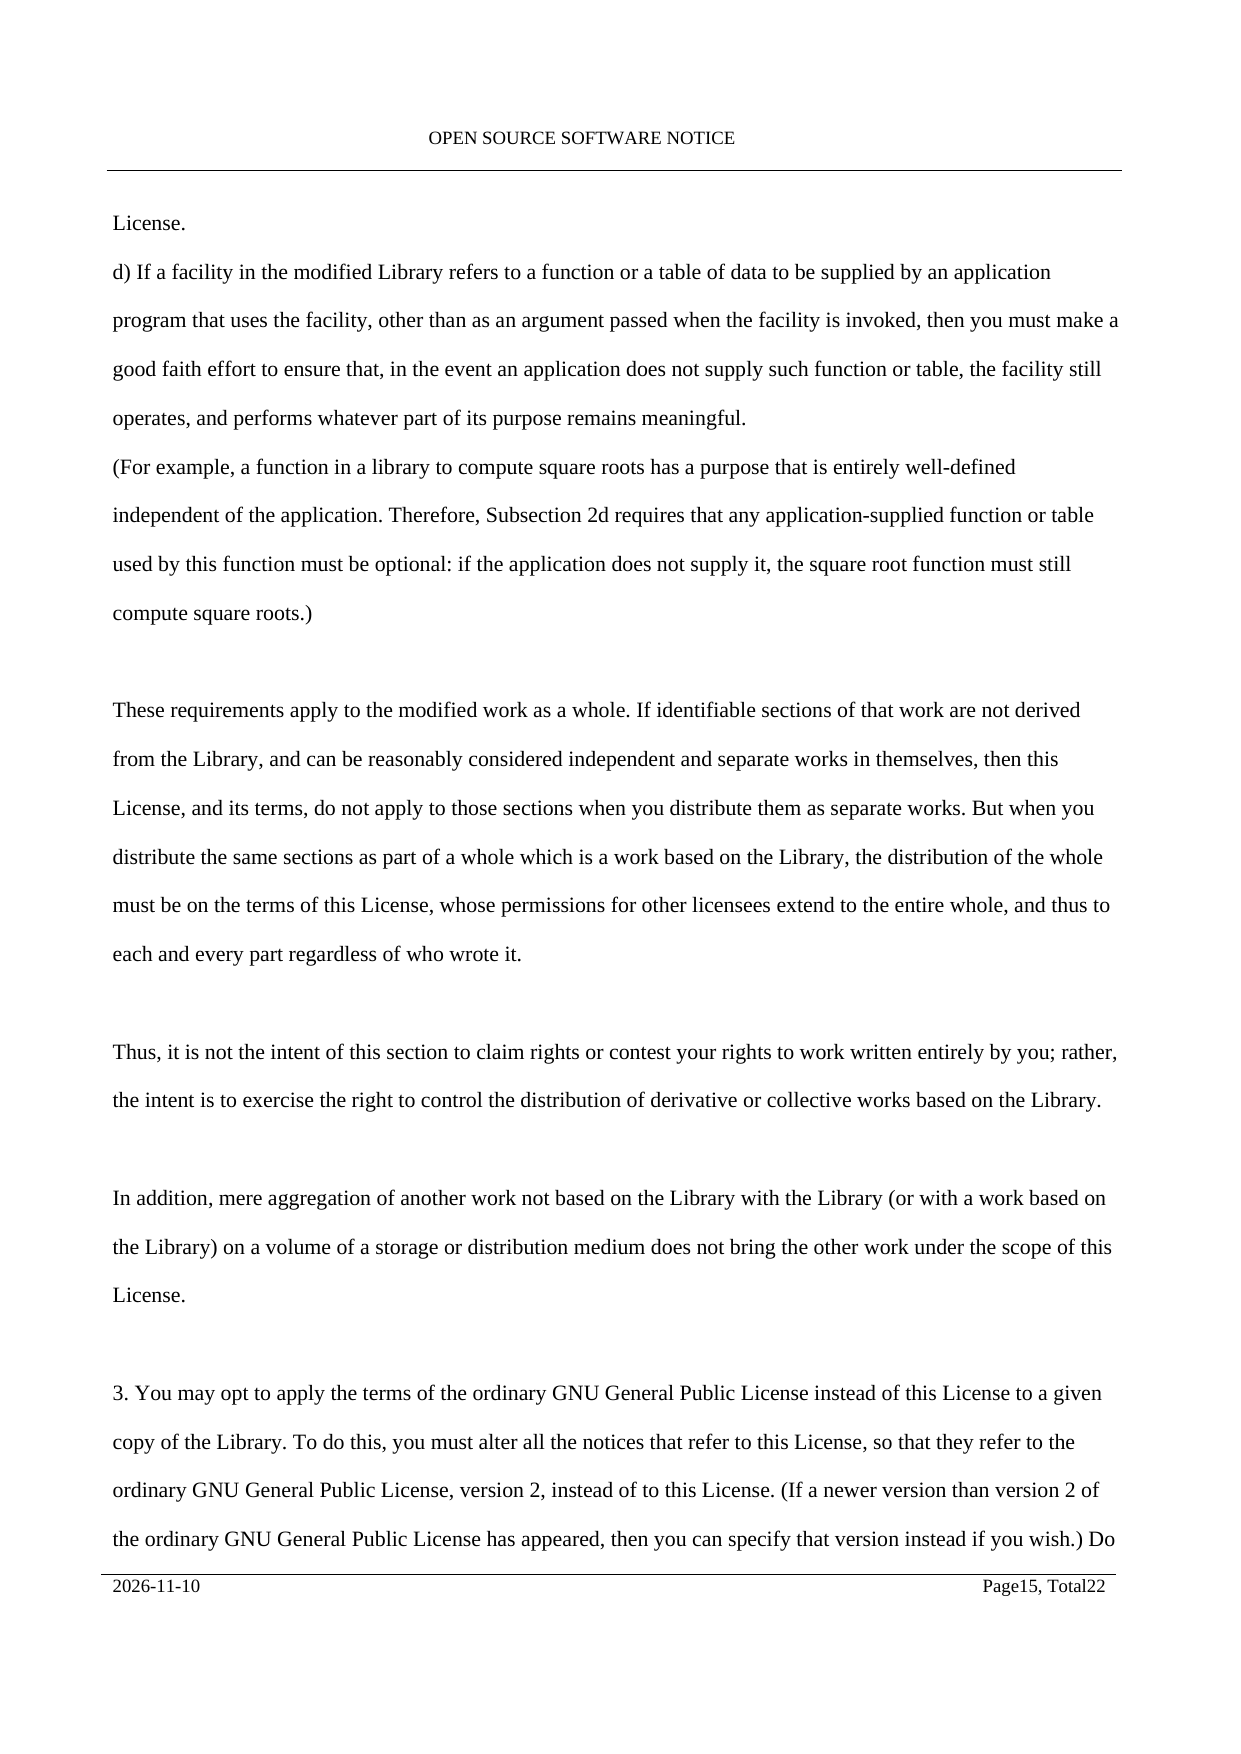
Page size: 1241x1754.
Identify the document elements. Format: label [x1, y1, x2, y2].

text [112, 206, 1128, 1555]
